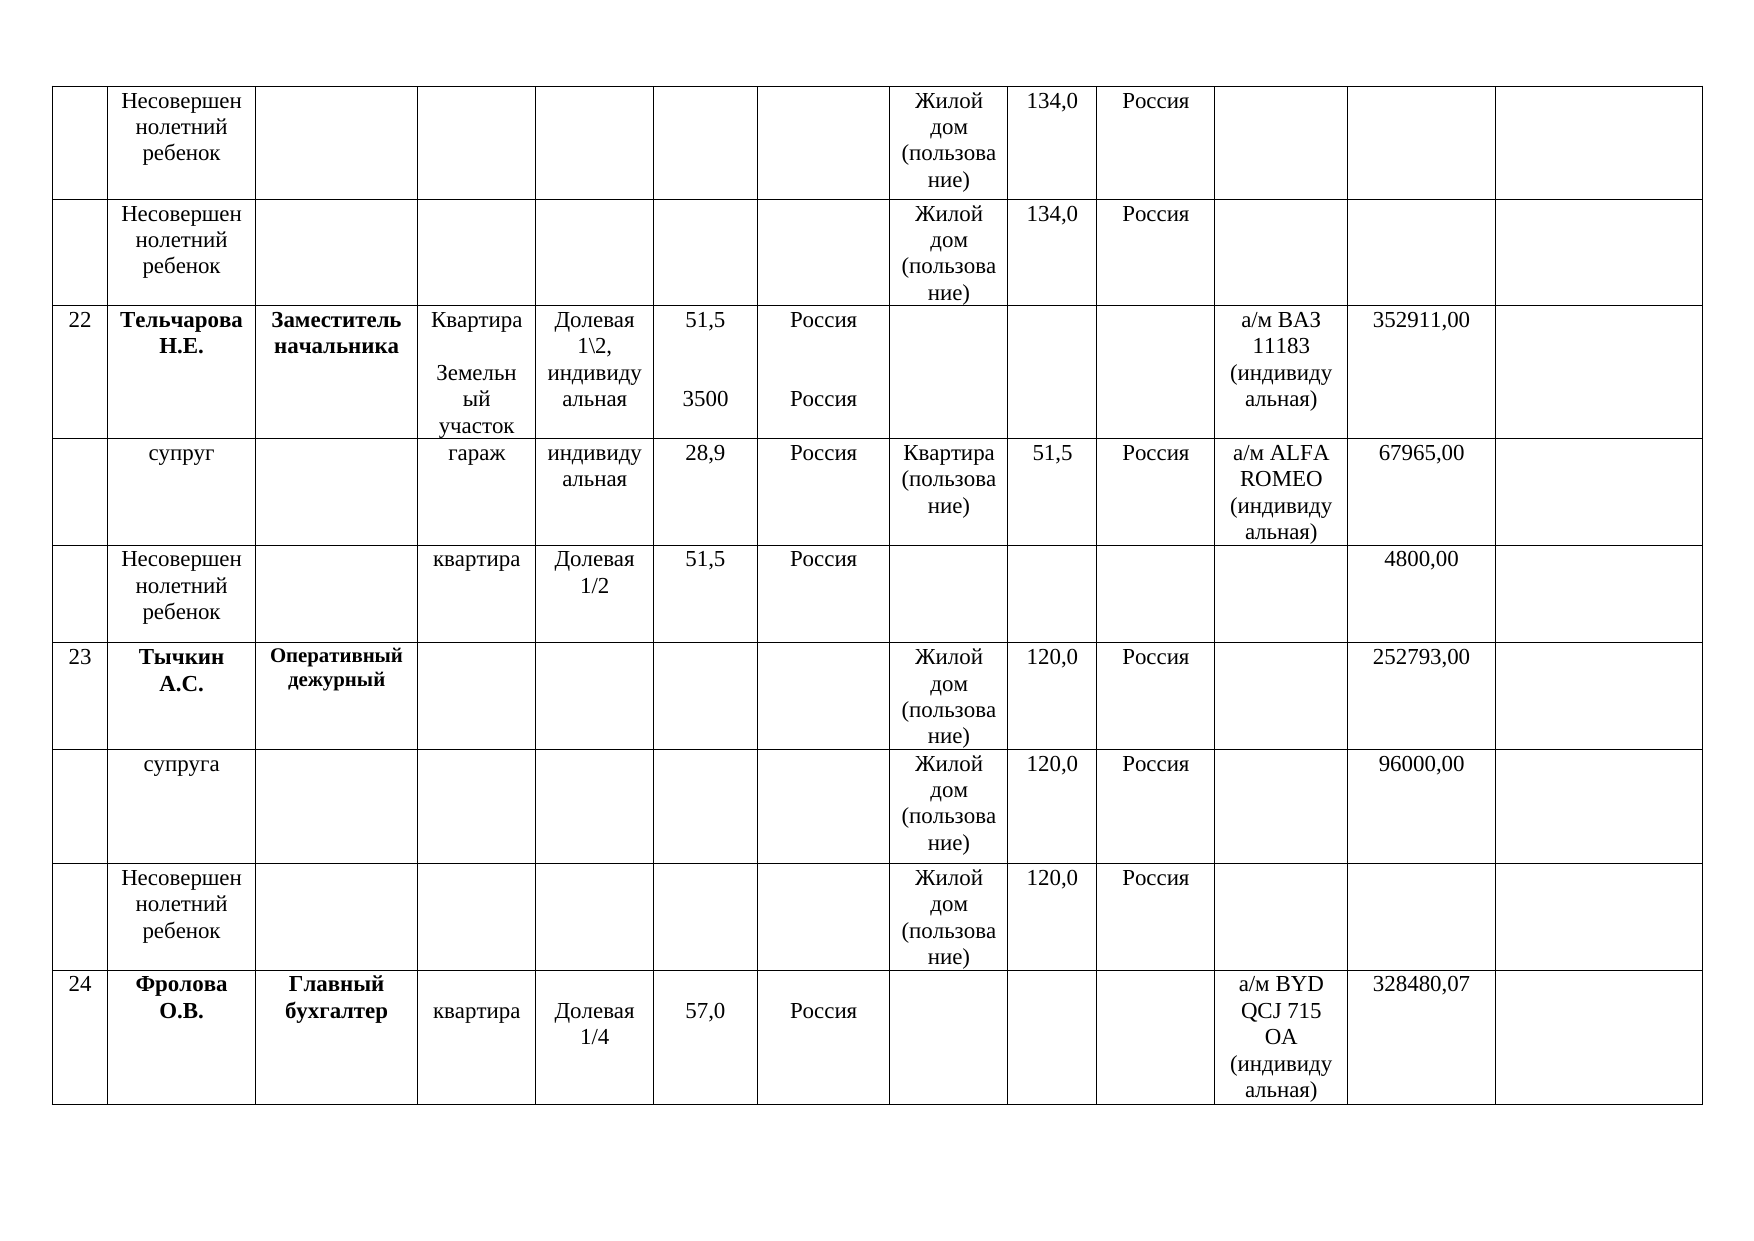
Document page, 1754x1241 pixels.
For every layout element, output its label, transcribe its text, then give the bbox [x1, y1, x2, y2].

table_cell [654, 750, 757, 863]
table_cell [890, 87, 1007, 199]
table_cell [1496, 200, 1702, 305]
table_cell Оперативный дежурный [256, 643, 417, 749]
table_cell [1496, 971, 1702, 1103]
table_cell [418, 87, 535, 199]
table_cell 51,5 [1008, 439, 1096, 544]
table_cell [1496, 439, 1702, 544]
table_cell [1496, 306, 1702, 438]
table_cell 134,0 [1008, 200, 1096, 305]
table_cell [418, 200, 535, 305]
table_cell Квартира (пользование) [890, 439, 1007, 544]
table_cell супруг [108, 439, 255, 544]
table_cell а/м ВАЗ 11183 (индивидуальная) [1215, 306, 1347, 438]
table_cell 120,0 [1008, 864, 1096, 969]
table_cell [654, 200, 757, 305]
table_cell 23 [53, 643, 107, 749]
table_cell 120,0 [1008, 643, 1096, 749]
table_cell Жилой дом (пользование) [890, 200, 1007, 305]
table_cell [654, 864, 757, 969]
table_cell [1496, 750, 1702, 863]
table_cell 28,9 [654, 439, 757, 544]
table_cell 51,5 [654, 546, 757, 642]
table_cell Несовершеннолетний ребенок [108, 546, 255, 642]
table_cell Россия [1097, 750, 1214, 863]
table_cell 328480,07 [1348, 971, 1495, 1103]
table_cell [758, 864, 889, 969]
table_cell [758, 750, 889, 863]
table_cell [1097, 306, 1214, 438]
table_cell [418, 864, 535, 969]
table_cell 24 [53, 971, 107, 1103]
table_cell Долевая 1/2 [536, 546, 653, 642]
table_cell [256, 200, 417, 305]
table_cell [256, 87, 417, 199]
table_cell [53, 546, 107, 642]
table_cell 51,5 3500 [654, 306, 757, 438]
table_cell [758, 87, 889, 199]
table_cell [1215, 87, 1347, 199]
table_cell 22 [53, 306, 107, 438]
table_cell [1097, 546, 1214, 642]
table_cell Тельчарова Н.Е. [108, 306, 255, 438]
table_cell 67965,00 [1348, 439, 1495, 544]
table_cell [536, 864, 653, 969]
table_cell Главный бухгалтер [256, 971, 417, 1103]
table_cell индивидуальная [536, 439, 653, 544]
table_cell [536, 643, 653, 749]
table_cell Тычкин А.С. [108, 643, 255, 749]
table_cell 352911,00 [1348, 306, 1495, 438]
table_cell 134,0 [1008, 87, 1096, 199]
table_cell а/м ALFA ROMEO (индивидуальная) [1215, 439, 1347, 544]
table_cell [256, 439, 417, 544]
table_cell [1496, 546, 1702, 642]
table_cell [256, 864, 417, 969]
table_cell [418, 750, 535, 863]
table_cell [890, 971, 1007, 1103]
table_cell [1348, 200, 1495, 305]
table_cell [1215, 546, 1347, 642]
table_cell Квартира Земельный участок [418, 306, 535, 438]
table_cell [1008, 306, 1096, 438]
table_cell [758, 643, 889, 749]
table_cell [53, 864, 107, 969]
table_cell [1496, 643, 1702, 749]
table_cell [536, 200, 653, 305]
table_cell Россия [1097, 864, 1214, 969]
table_cell [1215, 643, 1347, 749]
table_cell [53, 750, 107, 863]
table_cell [53, 87, 107, 199]
table_cell Россия [758, 439, 889, 544]
table_cell квартира [418, 971, 535, 1103]
table_cell [53, 439, 107, 544]
table_cell [418, 643, 535, 749]
table_cell [890, 306, 1007, 438]
table_cell Заместитель начальника [256, 306, 417, 438]
table_cell Россия [1097, 643, 1214, 749]
table_cell [536, 87, 653, 199]
table_cell Россия [1097, 200, 1214, 305]
table_cell Жилой дом (пользование) [890, 750, 1007, 863]
table_cell [654, 87, 757, 199]
table_cell [1496, 864, 1702, 969]
table_cell Россия [1097, 87, 1214, 199]
table_cell [536, 750, 653, 863]
table_cell Россия [758, 971, 889, 1103]
table_cell Несовершеннолетний ребенок [108, 864, 255, 969]
table_cell супруга [108, 750, 255, 863]
table_cell гараж [418, 439, 535, 544]
table_cell [1215, 750, 1347, 863]
table_cell [1215, 200, 1347, 305]
table_cell 57,0 [654, 971, 757, 1103]
table_cell [758, 200, 889, 305]
table_cell [256, 546, 417, 642]
table_cell [256, 750, 417, 863]
table_cell [1097, 971, 1214, 1103]
table_cell Несовершеннолетний ребенок [108, 200, 255, 305]
table_cell Россия [1097, 439, 1214, 544]
table_cell Несовершеннолетний ребенок [108, 87, 255, 199]
table_cell [1215, 864, 1347, 969]
table_cell квартира [418, 546, 535, 642]
table_cell [890, 546, 1007, 642]
table_cell Россия Россия [758, 306, 889, 438]
table_cell а/м BYD QCJ 715 OA (индивидуальная) [1215, 971, 1347, 1103]
table_cell Жилой дом (пользование) [890, 864, 1007, 969]
table_cell 4800,00 [1348, 546, 1495, 642]
table_cell [53, 200, 107, 305]
table_cell Россия [758, 546, 889, 642]
table_cell [1008, 971, 1096, 1103]
table_cell 252793,00 [1348, 643, 1495, 749]
table_cell 96000,00 [1348, 750, 1495, 863]
table_cell [1348, 864, 1495, 969]
table_cell [1008, 546, 1096, 642]
table_cell [1496, 87, 1702, 199]
table_cell 120,0 [1008, 750, 1096, 863]
table_cell Долевая 1\2, индивидуальная [536, 306, 653, 438]
table_cell [654, 643, 757, 749]
table_cell Фролова О.В. [108, 971, 255, 1103]
table_cell [1348, 87, 1495, 199]
table_cell Жилой дом (пользование) [890, 643, 1007, 749]
table_cell Долевая 1/4 [536, 971, 653, 1103]
